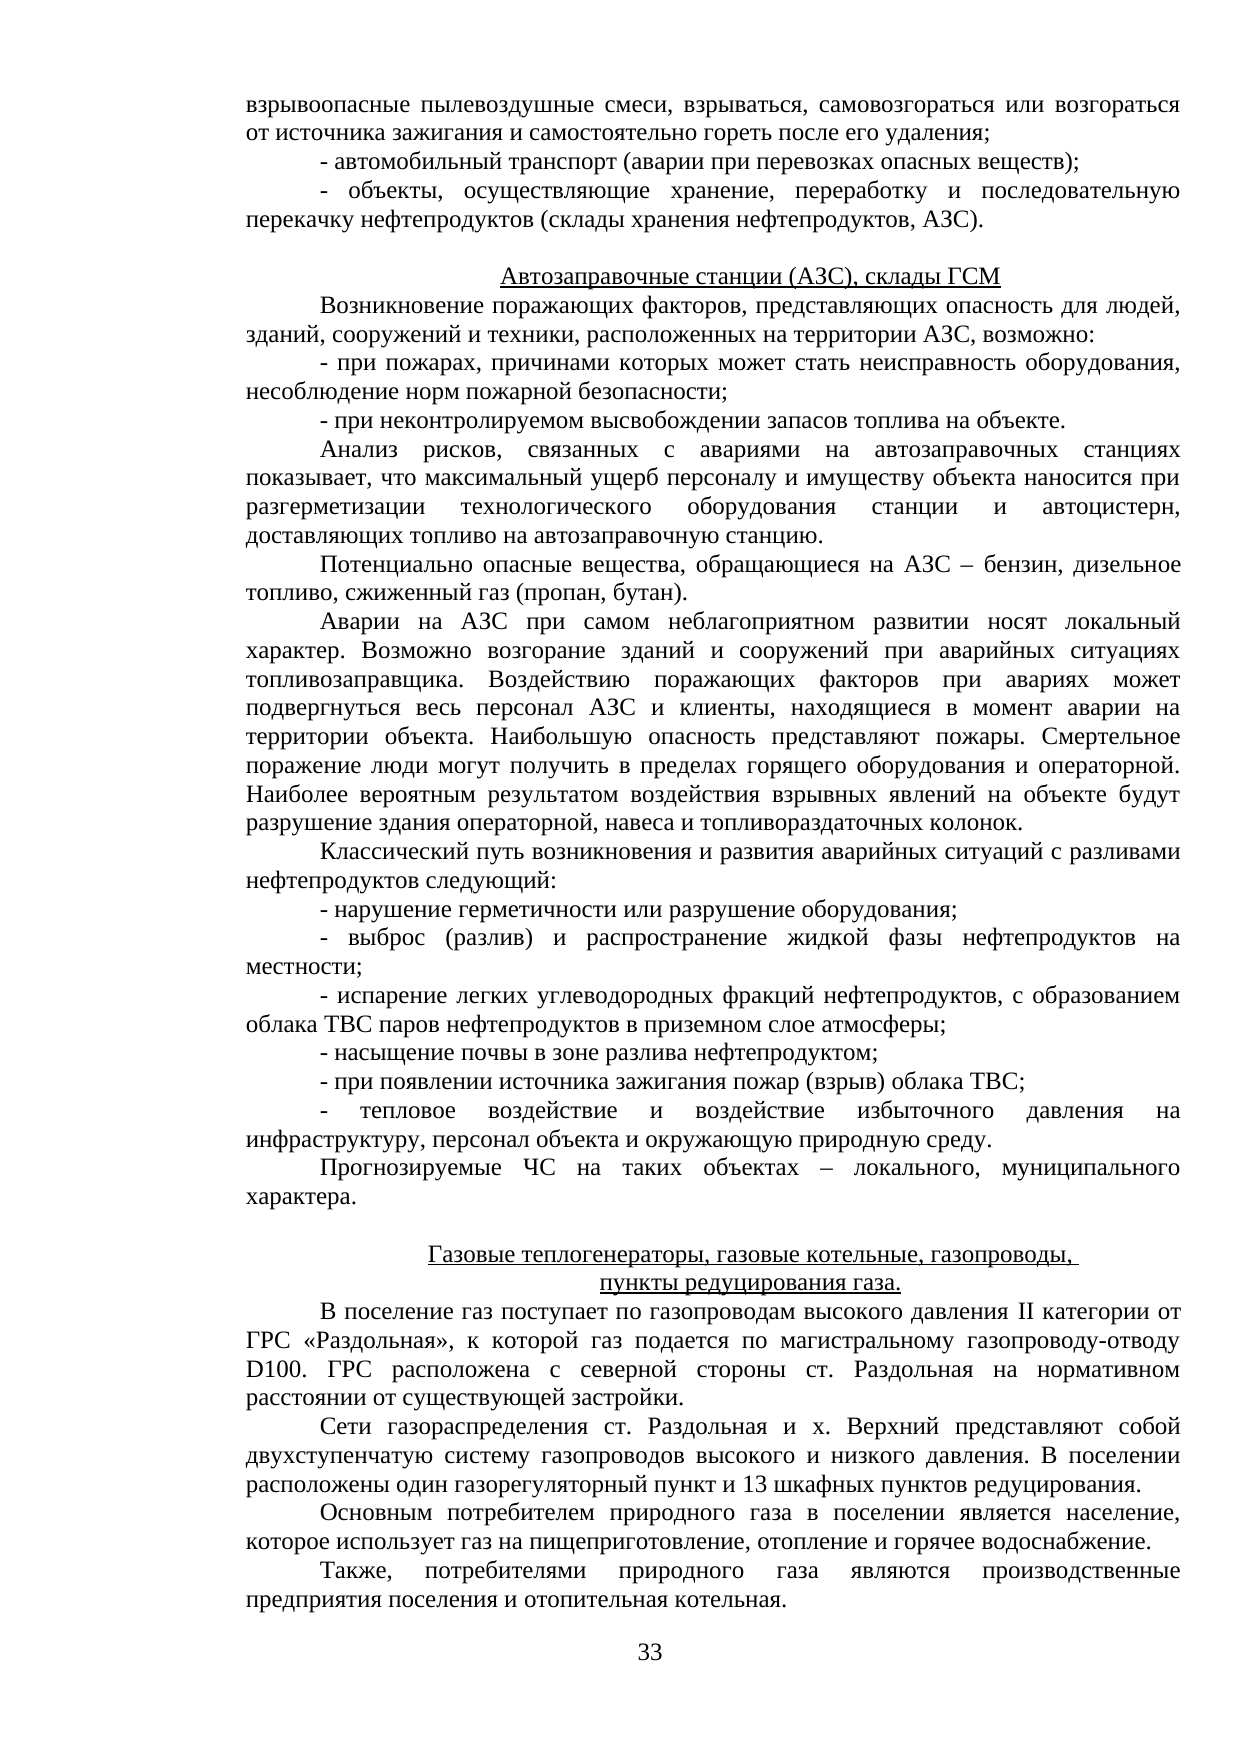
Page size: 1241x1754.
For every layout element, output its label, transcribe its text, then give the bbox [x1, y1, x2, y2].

text - испарение легких углеводородных фракций нефтепродуктов, с образованием облака ТВС паров нефтепродуктов в приземном слое атмосферы; [246, 980, 1181, 1037]
text - насыщение почвы в зоне разлива нефтепродуктом; [246, 1037, 1181, 1066]
text Газовые теплогенераторы, газовые котельные, газопроводы, [246, 1239, 1181, 1267]
text - при неконтролируемом высвобождении запасов топлива на объекте. [246, 405, 1181, 434]
text Основным потребителем природного газа в поселении является население, которое использует газ на пищеприготовление, отопление и горячее водоснабжение. [246, 1497, 1181, 1555]
text - выброс (разлив) и распространение жидкой фазы нефтепродуктов на местности; [246, 922, 1181, 980]
text - при появлении источника зажигания пожар (взрыв) облака ТВС; [246, 1066, 1181, 1095]
text Также, потребителями природного газа являются производственные предприятия поселения и отопительная котельная. [246, 1555, 1181, 1612]
text - при пожарах, причинами которых может стать неисправность оборудования, несоблюдение норм пожарной безопасности; [246, 347, 1181, 405]
text Автозаправочные станции (АЗС), склады ГСМ [246, 261, 1181, 290]
text - автомобильный транспорт (аварии при перевозках опасных веществ); [246, 146, 1181, 175]
text В поселение газ поступает по газопроводам высокого давления II категории от ГРС «Раздольная», к которой газ подается по магистральному газопроводу-отводу D100. ГРС расположена с северной стороны ст. Раздольная на нормативном расстоянии от существующей застройки. [246, 1296, 1181, 1411]
text Анализ рисков, связанных с авариями на автозаправочных станциях показывает, что максимальный ущерб персоналу и имуществу объекта наносится при разгерметизации технологического оборудования станции и автоцистерн, доставляющих топливо на автозаправочную станцию. [246, 434, 1181, 549]
text пункты редуцирования газа. [246, 1267, 1181, 1296]
text - нарушение герметичности или разрушение оборудования; [246, 894, 1181, 922]
text Аварии на АЗС при самом неблагоприятном развитии носят локальный характер. Возможно возгорание зданий и сооружений при аварийных ситуациях топливозаправщика. Воздействию поражающих факторов при авариях может подвергнуться весь персонал АЗС и клиенты, находящиеся в момент аварии на территории объекта. Наибольшую опасность представляют пожары. Смертельное поражение люди могут получить в пределах горящего оборудования и операторной. Наиболее вероятным результатом воздействия взрывных явлений на объекте будут разрушение здания операторной, навеса и топливораздаточных колонок. [246, 606, 1181, 836]
text Прогнозируемые ЧС на таких объектах – локального, муниципального характера. [246, 1152, 1181, 1210]
text - тепловое воздействие и воздействие избыточного давления на инфраструктуру, персонал объекта и окружающую природную среду. [246, 1095, 1181, 1152]
text Классический путь возникновения и развития аварийных ситуаций с разливами нефтепродуктов следующий: [246, 836, 1181, 894]
text Потенциально опасные вещества, обращающиеся на АЗС – бензин, дизельное топливо, сжиженный газ (пропан, бутан). [246, 549, 1181, 606]
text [246, 89, 1181, 146]
text - объекты, осуществляющие хранение, переработку и последовательную перекачку нефтепродуктов (склады хранения нефтепродуктов, АЗС). [246, 175, 1181, 232]
text Возникновение поражающих факторов, представляющих опасность для людей, зданий, сооружений и техники, расположенных на территории АЗС, возможно: [246, 290, 1181, 347]
text Сети газораспределения ст. Раздольная и х. Верхний представляют собой двухступенчатую систему газопроводов высокого и низкого давления. В поселении расположены один газорегуляторный пункт и 13 шкафных пунктов редуцирования. [246, 1411, 1181, 1497]
